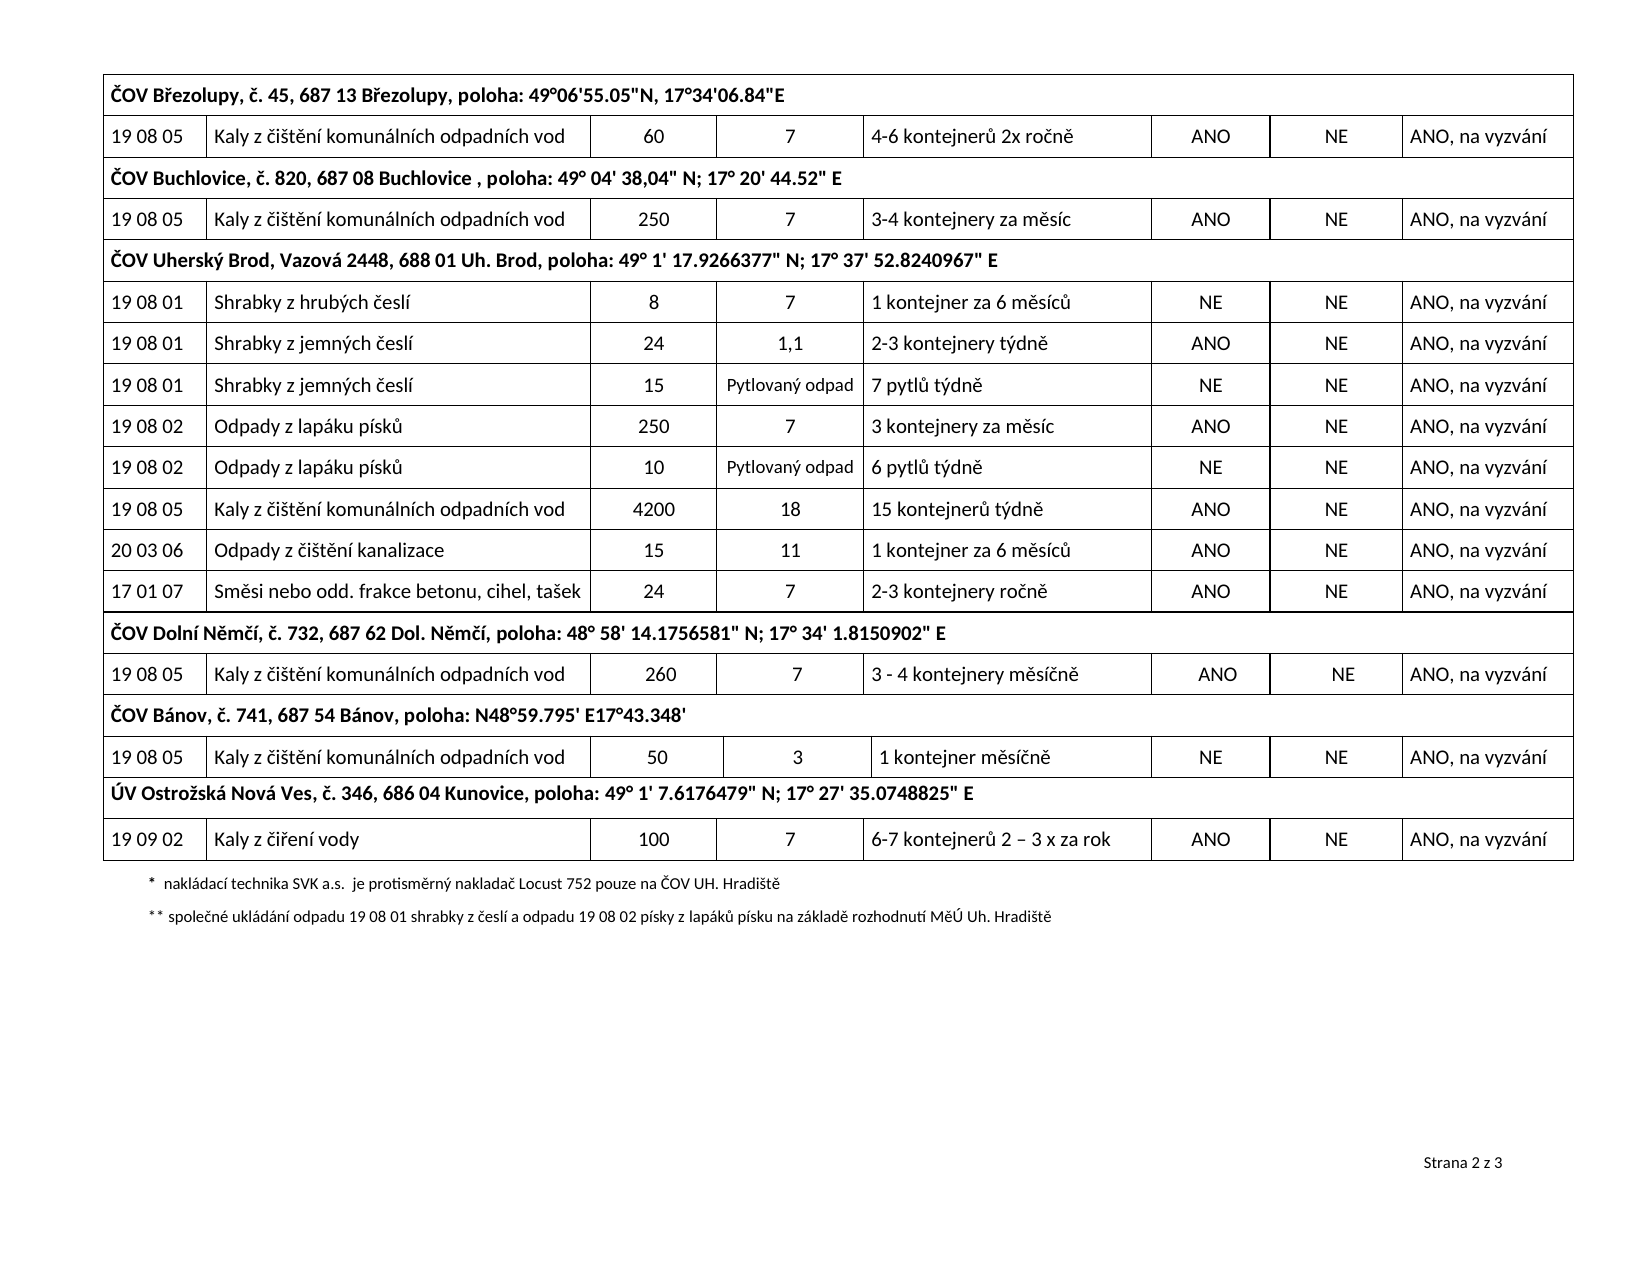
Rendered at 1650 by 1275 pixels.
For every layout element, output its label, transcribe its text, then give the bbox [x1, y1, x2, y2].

table_cell 3-4 kontejnery za měsíc [864, 199, 1151, 239]
table_cell NE [1271, 282, 1402, 322]
table_cell ANO [1152, 116, 1269, 157]
table_cell 19 08 05 [104, 489, 206, 529]
table_cell ÚV Ostrožská Nová Ves, č. 346, 686 04 Kunovice, poloha: 49° 1' 7.6176479" N; 17° 27' 35.0748825" E [104, 778, 1573, 818]
table_cell ČOV Březolupy, č. 45, 687 13 Březolupy, poloha: 49°06'55.05"N, 17°34'06.84"E [104, 75, 1573, 115]
table_cell ANO [1152, 406, 1269, 446]
table_cell ANO [1152, 489, 1269, 529]
table_cell 1 kontejner za 6 měsíců [864, 530, 1151, 570]
table_cell 19 08 02 [104, 447, 206, 487]
table_cell ANO, na vyzvání [1403, 323, 1573, 363]
table_cell 19 08 05 [104, 654, 206, 694]
table_cell 260 [591, 654, 716, 694]
text ** společné ukládání odpadu 19 08 01 shrabky z česlí a odpadu 19 08 02 písky z lapáků písku na základě rozhodnutí MěÚ Uh. Hradiště [148, 906, 1502, 926]
table_cell ČOV Buchlovice, č. 820, 687 08 Buchlovice , poloha: 49° 04' 38,04" N; 17° 20' 44.52" E [104, 158, 1573, 198]
table_cell 1 kontejner za 6 měsíců [864, 282, 1151, 322]
table_cell Shrabky z jemných česlí [207, 364, 590, 405]
table_cell NE [1271, 489, 1402, 529]
table_cell Směsi nebo odd. frakce betonu, cihel, tašek [207, 571, 590, 611]
table_cell NE [1152, 447, 1269, 487]
table_cell ANO, na vyzvání [1403, 199, 1573, 239]
table_cell NE [1271, 737, 1402, 777]
table_cell 100 [591, 819, 716, 859]
table_cell ANO [1152, 530, 1269, 570]
table_cell 3 kontejnery za měsíc [864, 406, 1151, 446]
table_cell NE [1271, 364, 1402, 405]
table_cell 24 [591, 571, 716, 611]
table_cell 3 - 4 kontejnery měsíčně [864, 654, 1151, 694]
table_cell 7 [717, 571, 863, 611]
table_cell ANO, na vyzvání [1403, 447, 1573, 487]
table_cell 1 kontejner měsíčně [872, 737, 1151, 777]
table_cell 60 [591, 116, 716, 157]
table_cell 7 [717, 199, 863, 239]
table_cell NE [1152, 737, 1269, 777]
table_cell 24 [591, 323, 716, 363]
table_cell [207, 116, 590, 157]
table_cell 250 [591, 406, 716, 446]
text * nakládací technika SVK a.s. je protisměrný nakladač Locust 752 pouze na ČOV UH. Hradiště [148, 873, 1502, 893]
table_cell Odpady z lapáku písků [207, 447, 590, 487]
table_cell Kaly z čiření vody [207, 819, 590, 859]
table_cell 6 pytlů týdně [864, 447, 1151, 487]
table_cell 17 01 07 [104, 571, 206, 611]
table_cell 1,1 [717, 323, 863, 363]
table_cell 19 08 05 [104, 737, 206, 777]
table_cell 19 08 02 [104, 406, 206, 446]
table_cell Kaly z čištění komunálních odpadních vod [207, 737, 590, 777]
table_cell 7 [717, 654, 863, 694]
table_cell ANO [1152, 819, 1269, 859]
table_cell ANO, na vyzvání [1403, 654, 1573, 694]
table_cell 3 [724, 737, 871, 777]
table_cell 2-3 kontejnery týdně [864, 323, 1151, 363]
table_cell ANO, na vyzvání [1403, 530, 1573, 570]
table_cell Shrabky z hrubých česlí [207, 282, 590, 322]
table_cell ANO, na vyzvání [1403, 116, 1573, 157]
table_cell 20 03 06 [104, 530, 206, 570]
table_cell 15 kontejnerů týdně [864, 489, 1151, 529]
table_cell ANO [1152, 654, 1269, 694]
table_cell Kaly z čištění komunálních odpadních vod [207, 489, 590, 529]
table_cell NE [1271, 406, 1402, 446]
table_cell Pytlovaný odpad [717, 447, 863, 487]
table_cell Odpady z čištění kanalizace [207, 530, 590, 570]
table_cell 7 [717, 819, 863, 859]
table_cell NE [1271, 116, 1402, 157]
table_cell NE [1271, 654, 1402, 694]
table_cell 19 08 01 [104, 364, 206, 405]
table_cell ANO, na vyzvání [1403, 489, 1573, 529]
table_cell 19 08 01 [104, 282, 206, 322]
table_cell ANO, na vyzvání [1403, 571, 1573, 611]
table_cell ANO [1152, 323, 1269, 363]
table_cell Shrabky z jemných česlí [207, 323, 590, 363]
table_cell Odpady z lapáku písků [207, 406, 590, 446]
table_cell NE [1271, 530, 1402, 570]
table_cell ANO, na vyzvání [1403, 364, 1573, 405]
table_cell ČOV Dolní Němčí, č. 732, 687 62 Dol. Němčí, poloha: 48° 58' 14.1756581" N; 17° 34' 1.8150902" E [104, 613, 1573, 653]
table_cell ANO [1152, 571, 1269, 611]
table_cell ANO [1152, 199, 1269, 239]
table_cell NE [1271, 819, 1402, 859]
table_cell NE [1271, 323, 1402, 363]
table_cell 18 [717, 489, 863, 529]
table_cell 19 09 02 [104, 819, 206, 859]
table_cell Kaly z čištění komunálních odpadních vod [207, 654, 590, 694]
table_cell 11 [717, 530, 863, 570]
table_cell NE [1271, 571, 1402, 611]
table_cell 19 08 01 [104, 323, 206, 363]
table_cell ANO, na vyzvání [1403, 406, 1573, 446]
table_cell ANO, na vyzvání [1403, 282, 1573, 322]
table_cell 8 [591, 282, 716, 322]
table_cell 7 [717, 282, 863, 322]
table_cell 7 [717, 116, 863, 157]
table_cell 50 [591, 737, 723, 777]
table_cell 6-7 kontejnerů 2 – 3 x za rok [864, 819, 1151, 859]
table_cell NE [1152, 364, 1269, 405]
table_cell 19 08 05 [104, 116, 206, 157]
table_cell 19 08 05 [104, 199, 206, 239]
table_cell Pytlovaný odpad [717, 364, 863, 405]
table_cell ANO, na vyzvání [1403, 819, 1573, 859]
table_cell NE [1271, 447, 1402, 487]
table_cell 4200 [591, 489, 716, 529]
table_cell 15 [591, 364, 716, 405]
table_cell Kaly z čištění komunálních odpadních vod [207, 199, 590, 239]
table_cell 7 [717, 406, 863, 446]
table_cell NE [1271, 199, 1402, 239]
table_cell 4-6 kontejnerů 2x ročně [864, 116, 1151, 157]
table_cell 250 [591, 199, 716, 239]
table_cell 15 [591, 530, 716, 570]
table_cell ANO, na vyzvání [1403, 737, 1573, 777]
table_cell NE [1152, 282, 1269, 322]
table_cell 10 [591, 447, 716, 487]
table_cell ČOV Bánov, č. 741, 687 54 Bánov, poloha: N48°59.795' E17°43.348' [104, 695, 1573, 736]
table_cell 7 pytlů týdně [864, 364, 1151, 405]
table_cell 2-3 kontejnery ročně [864, 571, 1151, 611]
table_cell ČOV Uherský Brod, Vazová 2448, 688 01 Uh. Brod, poloha: 49° 1' 17.9266377" N; 17° 37' 52.8240967" E [104, 240, 1573, 281]
